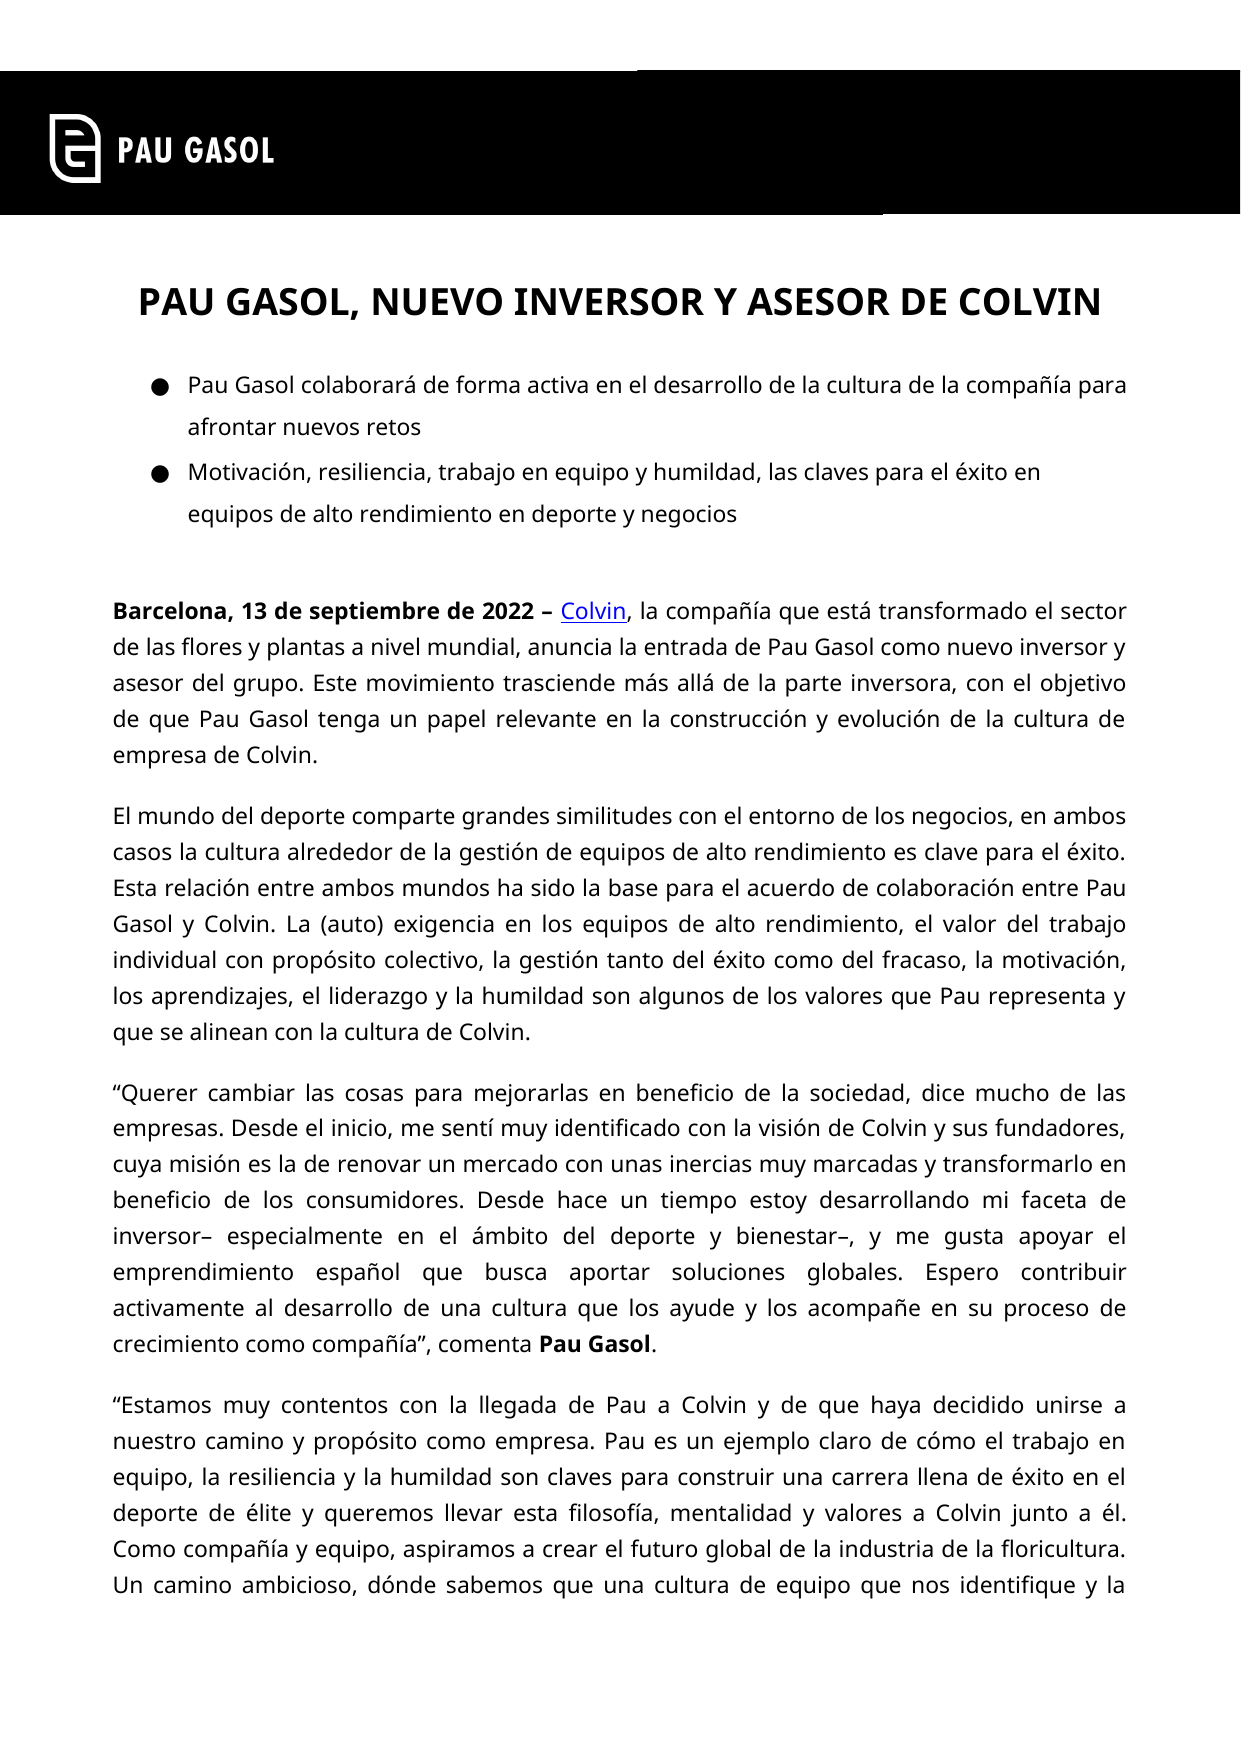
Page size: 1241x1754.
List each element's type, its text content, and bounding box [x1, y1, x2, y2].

list Motivación, resiliencia, trabajo en equipo y humildad, las claves para el éxito en equipos de alto rendimiento en deporte y negocios [150, 447, 1128, 529]
picture [0, 71, 883, 238]
text El mundo del deporte comparte grandes similitudes con el entorno de los negocios, en ambos casos la cultura alrededor de la gestión de equipos de alto rendimiento es clave para el éxito. Esta relación entre ambos mundos ha sido la base para el acuerdo de colaboración entre Pau Gasol y Colvin. La (auto) exigencia en los equipos de alto rendimiento, el valor del trabajo individual con propósito colectivo, la gestión tanto del éxito como del fracaso, la motivación, los aprendizajes, el liderazgo y la humildad son algunos de los valores que Pau representa y que se alinean con la cultura de Colvin. [112, 800, 1128, 1047]
text “Querer cambiar las cosas para mejorarlas en beneficio de la sociedad, dice mucho de las empresas. Desde el inicio, me sentí muy identificado con la visión de Colvin y sus fundadores, cuya misión es la de renovar un mercado con unas inercias muy marcadas y transformarlo en beneficio de los consumidores. Desde hace un tiempo estoy desarrollando mi faceta de inversor– especialmente en el ámbito del deporte y bienestar–, y me gusta apoyar el emprendimiento español que busca aportar soluciones globales. Espero contribuir activamente al desarrollo de una cultura que los ayude y los acompañe en su proceso de crecimiento como compañía”, comenta Pau Gasol. [112, 1076, 1128, 1359]
text Barcelona, 13 de septiembre de 2022 – Colvin, la compañía que está transformado el sector de las flores y plantas a nivel mundial, anuncia la entrada de Pau Gasol como nuevo inversor y asesor del grupo. Este movimiento trasciende más allá de la parte inversora, con el objetivo de que Pau Gasol tenga un papel relevante en la construcción y evolución de la cultura de empresa de Colvin. [112, 595, 1128, 770]
text PAU GASOL, NUEVO INVERSOR Y ASESOR DE COLVIN [112, 275, 1128, 326]
list Pau Gasol colaborará de forma activa en el desarrollo de la cultura de la compañía para afrontar nuevos retos [150, 359, 1128, 442]
